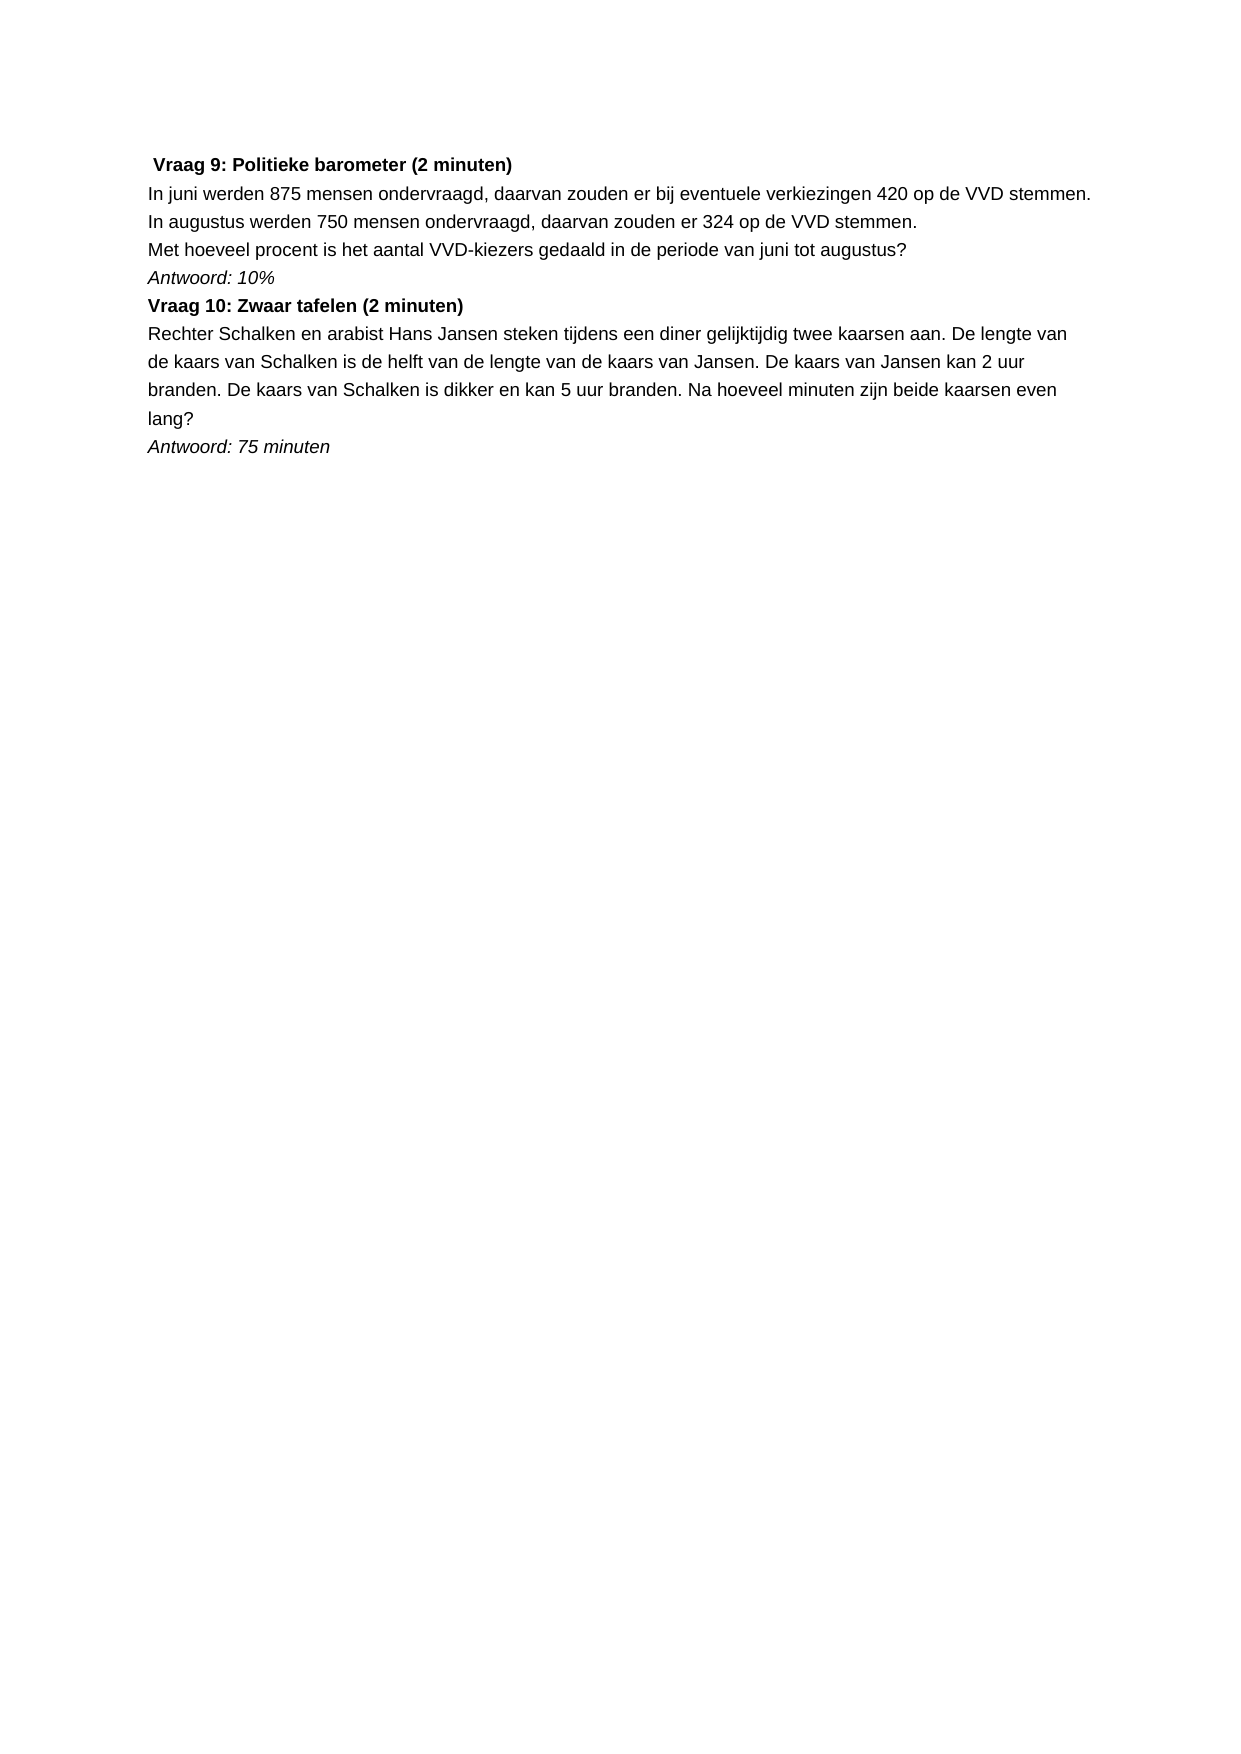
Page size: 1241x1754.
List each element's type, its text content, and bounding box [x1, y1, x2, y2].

text Antwoord: 10% [148, 260, 1093, 288]
text Vraag 10: Zwaar tafelen (2 minuten) Rechter Schalken en arabist Hans Jansen steken tijdens een diner gelijktijdig twee kaarsen aan. De lengte van de kaars van Schalken is de helft van de lengte van de kaars van Jansen. De kaars van Jansen kan 2 uur branden. De kaars van Schalken is dikker en kan 5 uur branden. Na hoeveel minuten zijn beide kaarsen even lang? Antwoord: 75 minuten [148, 288, 1093, 457]
text Vraag 9: Politieke barometer (2 minuten) In juni werden 875 mensen ondervraagd, daarvan zouden er bij eventuele verkiezingen 420 op de VVD stemmen. In augustus werden 750 mensen ondervraagd, daarvan zouden er 324 op de VVD stemmen. Met hoeveel procent is het aantal VVD-kiezers gedaald in de periode van juni tot augustus? [148, 148, 1093, 260]
